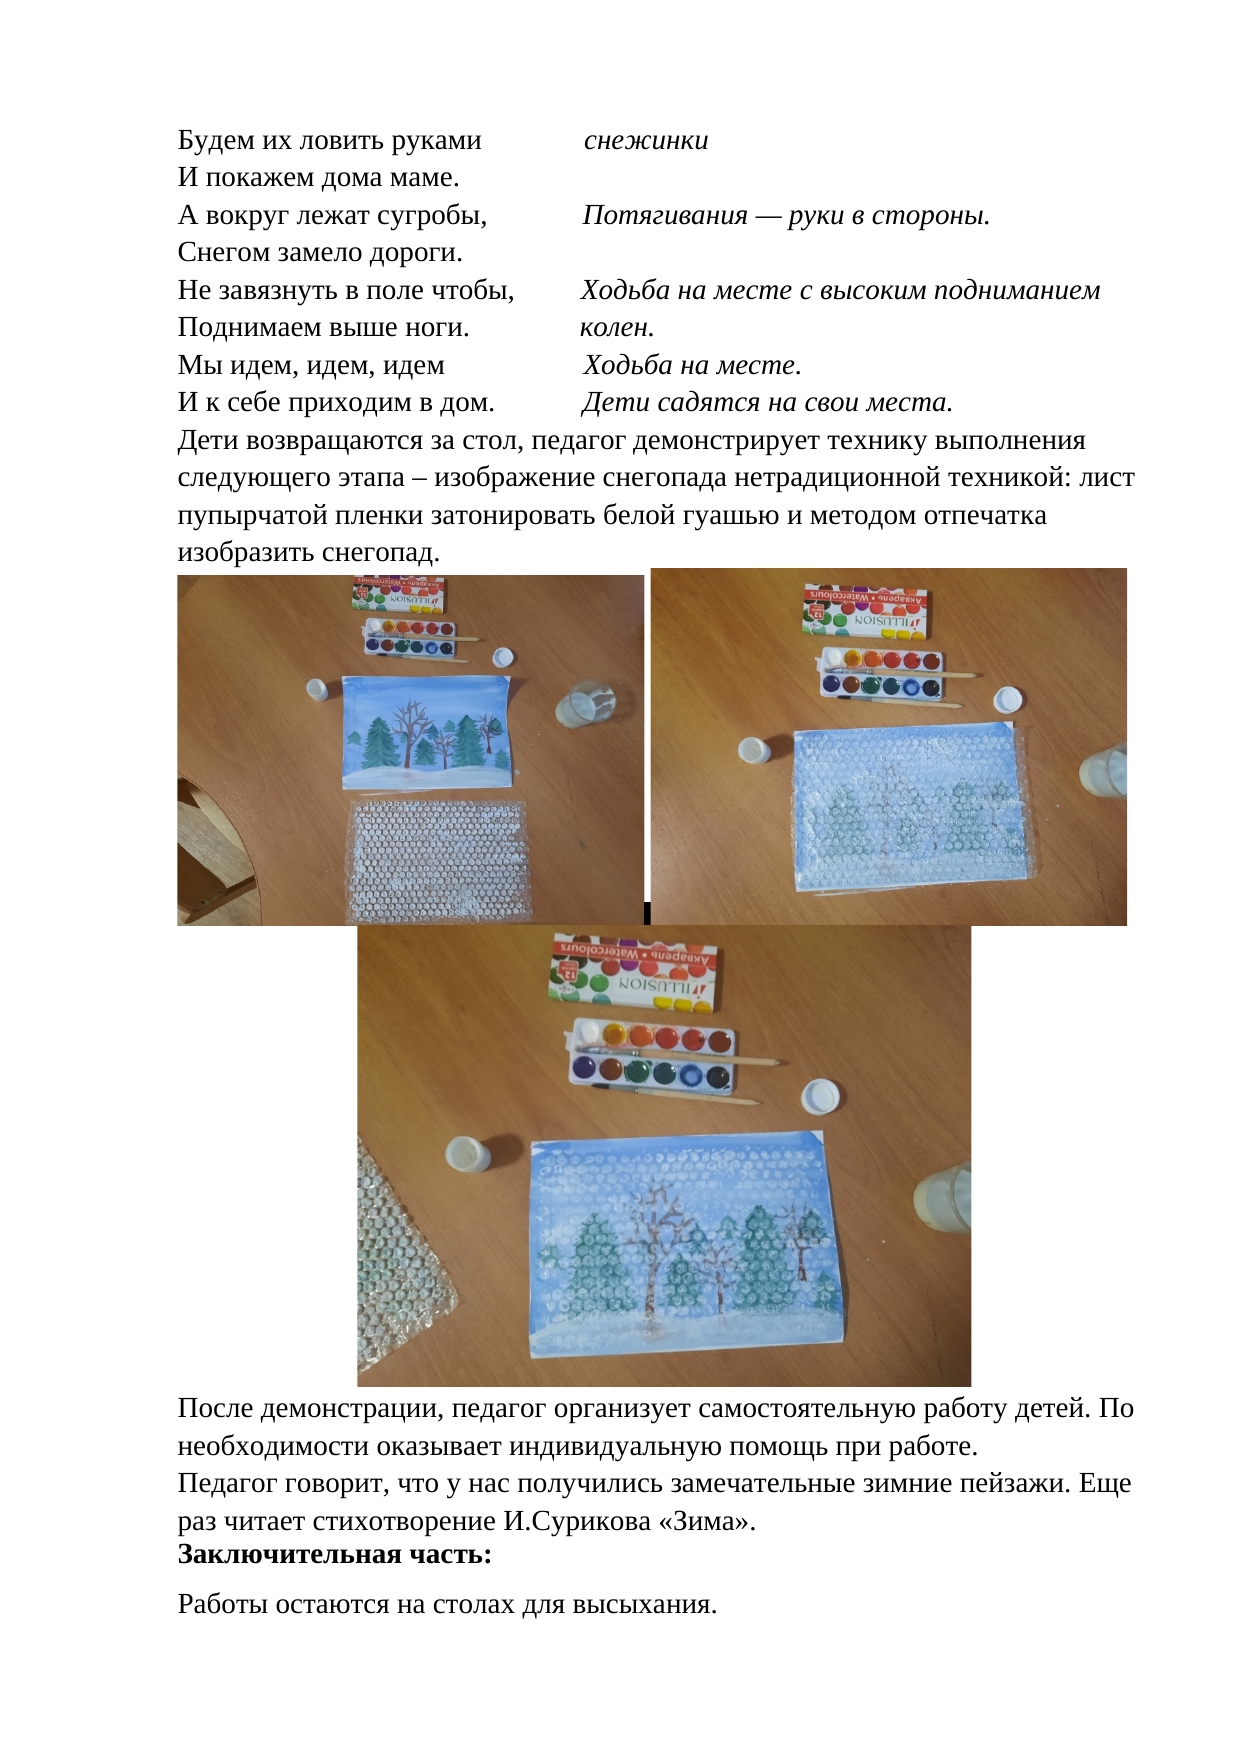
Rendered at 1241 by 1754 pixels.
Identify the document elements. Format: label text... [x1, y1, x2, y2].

text Педагог говорит, что у нас получились замечательные зимние пейзажи. Еще раз читает стихотворение И.Сурикова «Зима». [177, 1461, 1152, 1536]
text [177, 118, 1152, 418]
text После демонстрации, педагог организует самостоятельную работу детей. По необходимости оказывает индивидуальную помощь при работе. [177, 1386, 1152, 1461]
text Дети возвращаются за стол, педагог демонстрирует технику выполнения следующего этапа – изображение снегопада нетрадиционной техникой: лист пупырчатой пленки затонировать белой гуашью и методом отпечатка изобразить снегопад. [177, 418, 1152, 568]
text Заключительная часть: [177, 1536, 1152, 1570]
text Работы остаются на столах для высыхания. [177, 1587, 1152, 1620]
picture [177, 568, 1128, 1387]
